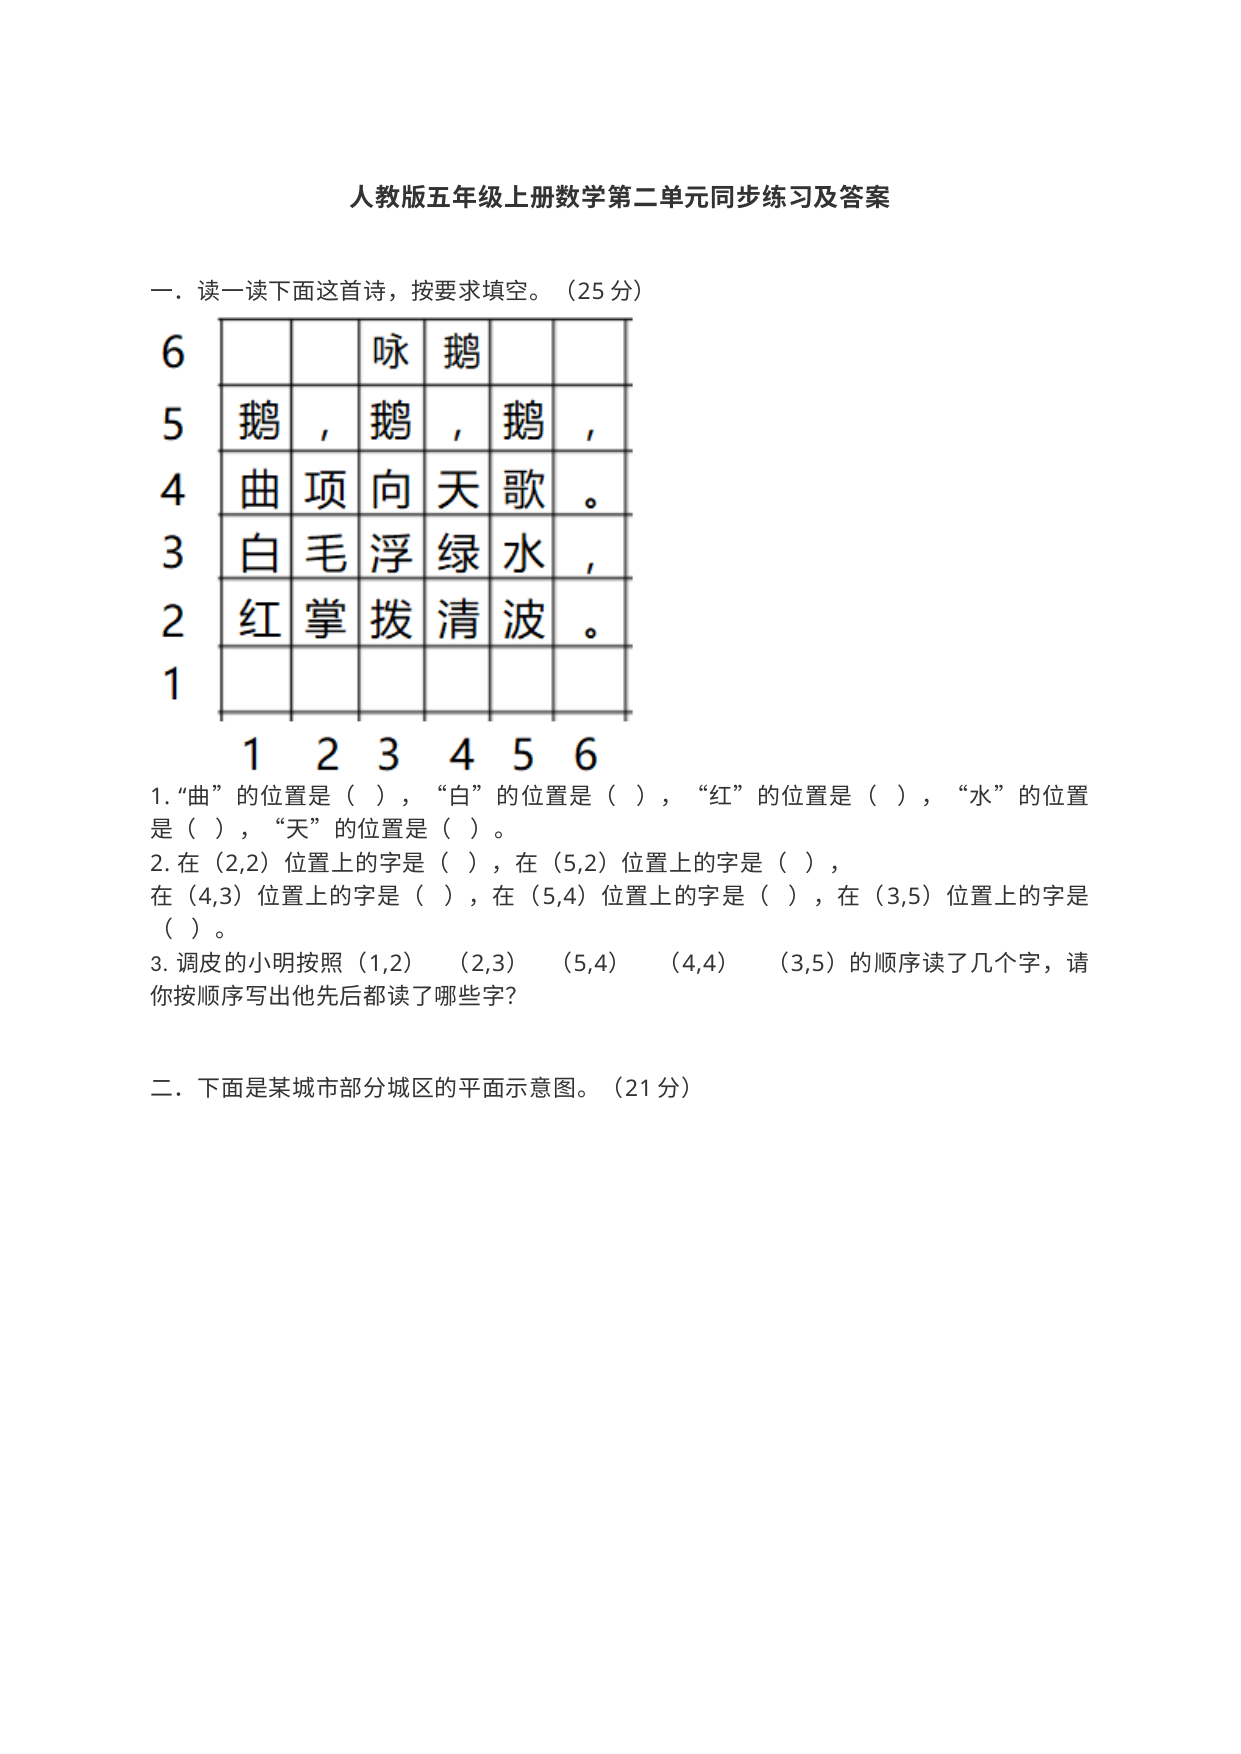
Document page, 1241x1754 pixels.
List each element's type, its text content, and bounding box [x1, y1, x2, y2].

text 1. “曲”的位置是（ ），“白”的位置是（ ），“红”的位置是（ ），“水”的位置是（ ），“天”的位置是（ ）。 [150, 778, 1090, 844]
text 3. 调皮的小明按照（1,2） （2,3） （5,4） （4,4） （3,5）的顺序读了几个字，请你按顺序写出他先后都读了哪些字？ [150, 944, 1090, 1011]
text 2. 在（2,2）位置上的字是（ ），在（5,2）位置上的字是（ ）， [150, 844, 1090, 878]
text 在（4,3）位置上的字是（ ），在（5,4）位置上的字是（ ），在（3,5）位置上的字是（ ）。 [150, 878, 1090, 944]
picture [150, 305, 658, 778]
text 一．读一读下面这首诗，按要求填空。（25分） [150, 273, 1090, 306]
text 二．下面是某城市部分城区的平面示意图。（21分） [150, 1070, 1090, 1104]
text 人教版五年级上册数学第二单元同步练习及答案 [150, 177, 1090, 213]
